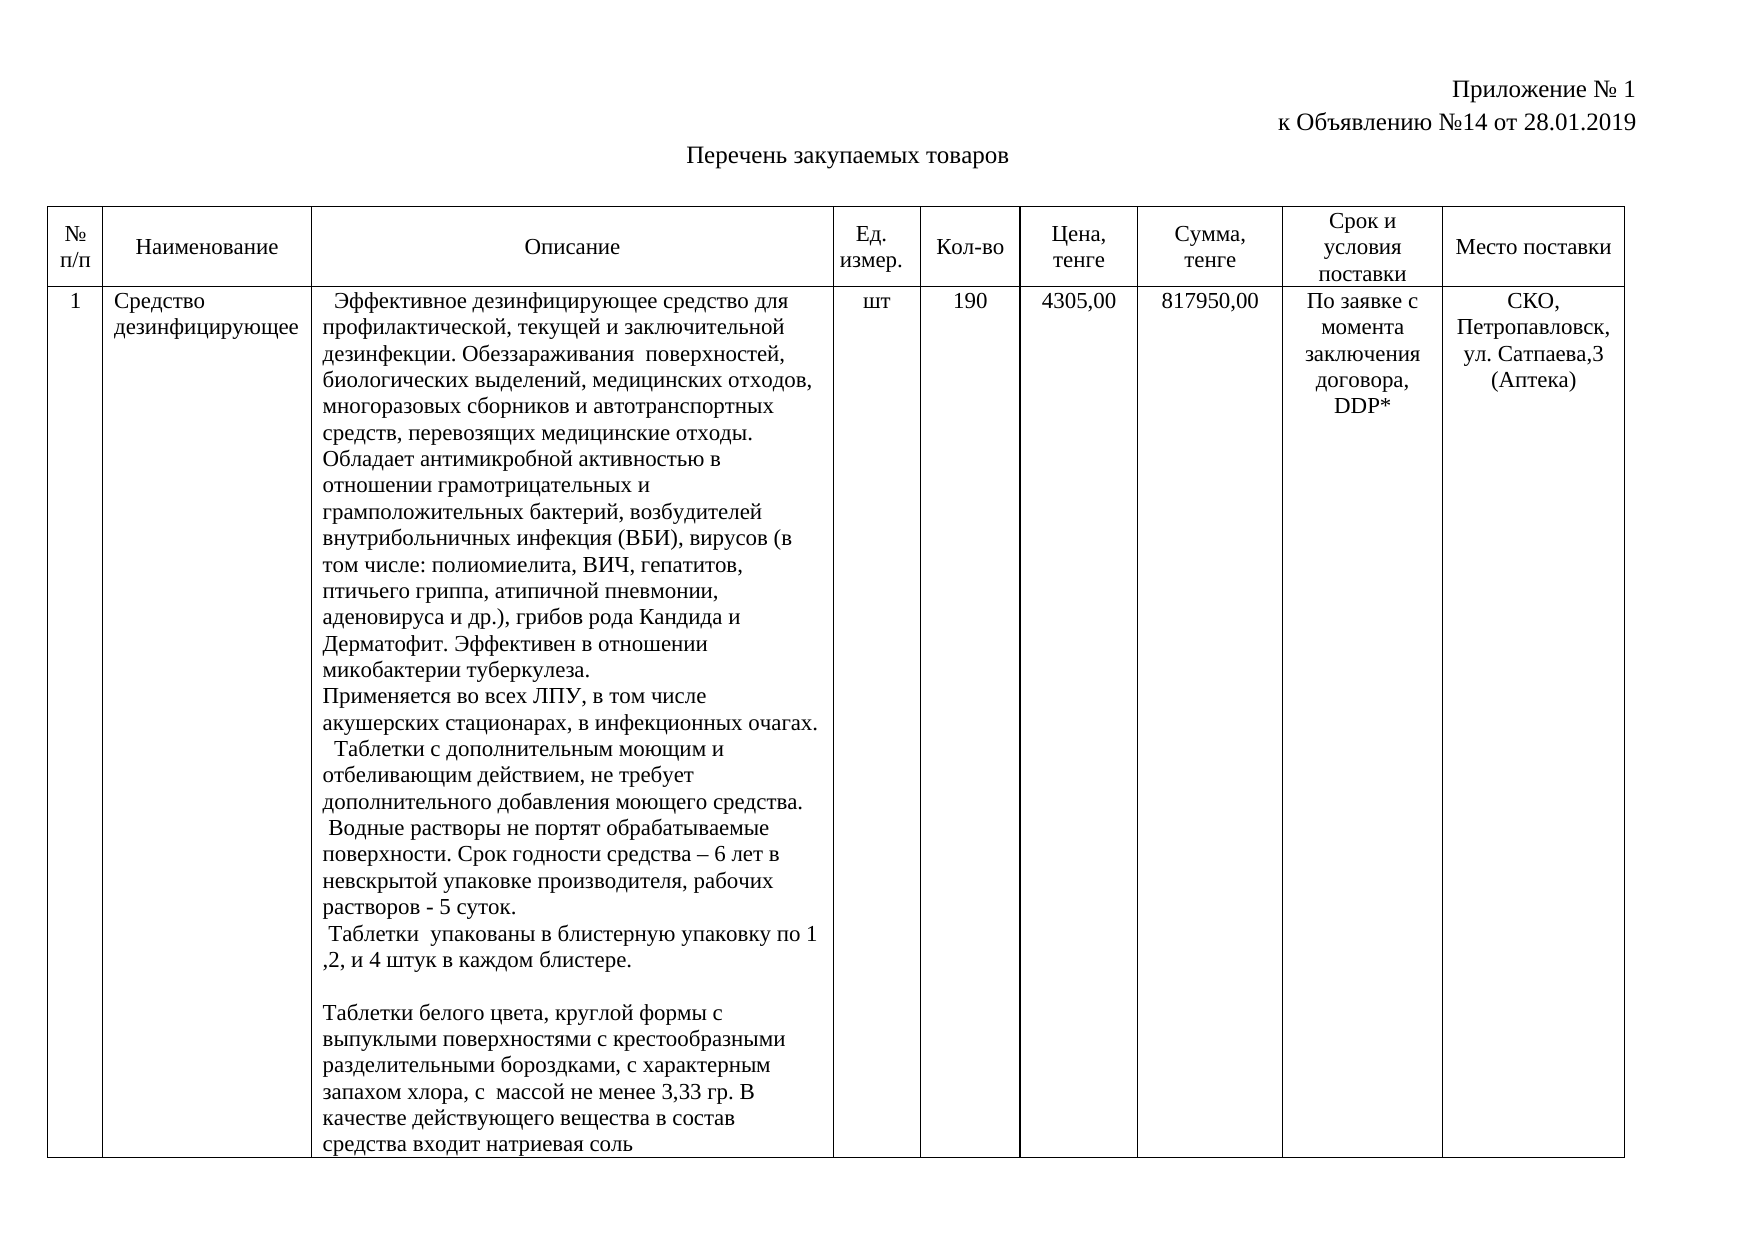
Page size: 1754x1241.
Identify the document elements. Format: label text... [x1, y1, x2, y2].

table_header № п/п [48, 207, 102, 286]
table_cell 1 [48, 287, 102, 1157]
text Перечень закупаемых товаров [59, 140, 1636, 169]
table_cell 817950,00 [1138, 287, 1282, 1157]
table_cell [103, 287, 311, 1157]
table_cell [312, 287, 833, 1157]
table_header Кол-во [921, 207, 1019, 286]
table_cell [1283, 287, 1442, 1157]
table_header Наименование [103, 207, 311, 286]
table_header Срок и условия поставки [1283, 207, 1442, 286]
table_header Цена, тенге [1021, 207, 1137, 286]
table_header Место поставки [1443, 207, 1624, 286]
text к Объявлению №14 от 28.01.2019 [0, 107, 1636, 136]
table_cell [1443, 287, 1624, 1157]
table_header Сумма, тенге [1138, 207, 1282, 286]
text Приложение № 1 [0, 74, 1636, 103]
table_cell шт [834, 287, 920, 1157]
table_cell 190 [921, 287, 1019, 1157]
table_header Описание [312, 207, 833, 286]
table_header Ед. измер. [834, 207, 920, 286]
table_cell 4305,00 [1021, 287, 1137, 1157]
